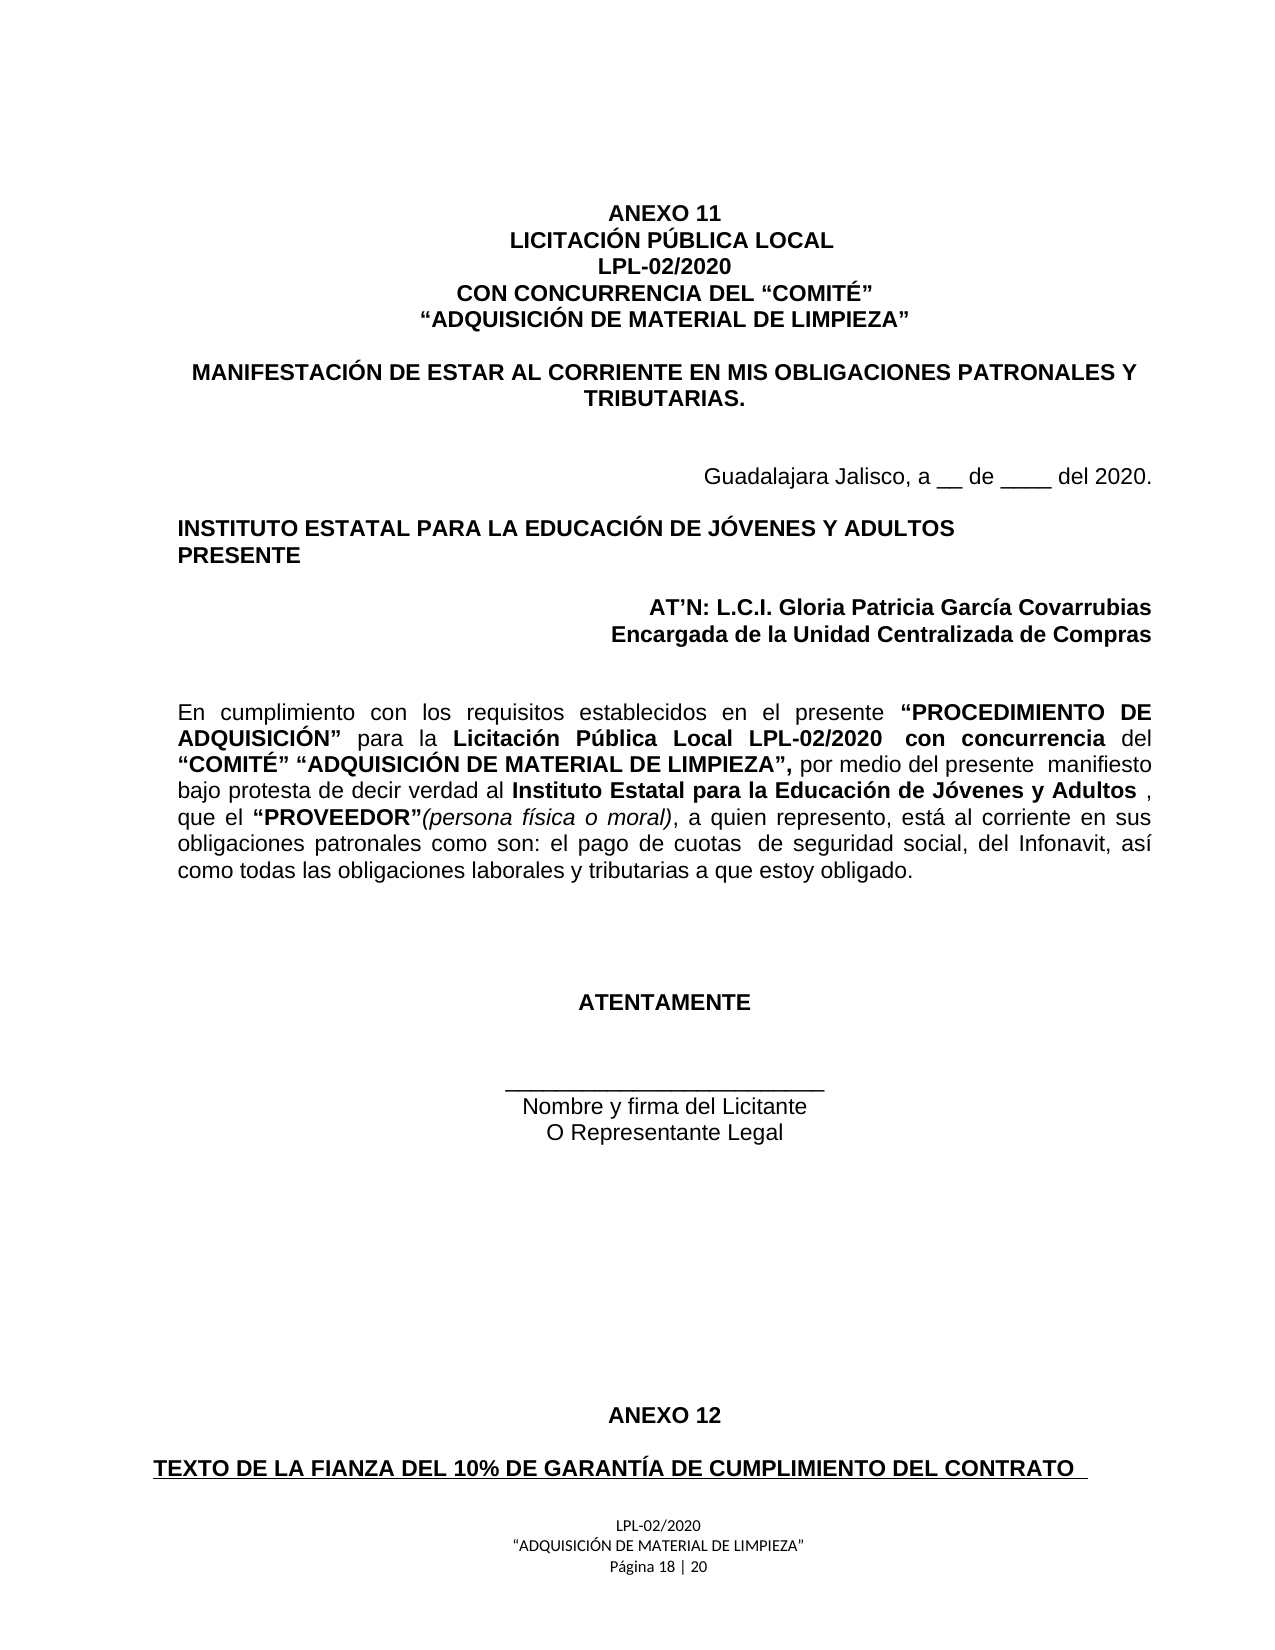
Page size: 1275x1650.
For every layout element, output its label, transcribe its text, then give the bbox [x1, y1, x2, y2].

text TEXTO DE LA FIANZA DEL 10% DE GARANTÍA DE CUMPLIMIENTO DEL CONTRATO [88, 1455, 1152, 1481]
text ATENTAMENTE [177, 989, 1152, 1015]
text AT’N: L.C.I. Gloria Patricia García Covarrubias [177, 594, 1152, 621]
text PRESENTE [177, 542, 1152, 568]
text ANEXO 12 [177, 1402, 1152, 1428]
text CON CONCURRENCIA DEL “COMITÉ” [177, 279, 1152, 306]
text O Representante Legal [177, 1119, 1152, 1145]
text En cumplimiento con los requisitos establecidos en el presente “PROCEDIMIENTO DE ADQUISICIÓN” para la Licitación Pública Local LPL-02/2020 con concurrencia del “COMITÉ” “ADQUISICIÓN DE MATERIAL DE LIMPIEZA”, por medio del presente manifiesto bajo protesta de decir verdad al Instituto Estatal para la Educación de Jóvenes y Adultos , que el “PROVEEDOR”(persona física o moral), a quien represento, está al corriente en sus obligaciones patronales como son: el pago de cuotas de seguridad social, del Infonavit, así como todas las obligaciones laborales y tributarias a que estoy obligado. [177, 698, 1152, 883]
text LICITACIÓN PÚBLICA LOCAL [177, 227, 1167, 253]
text LPL-02/2020 [177, 253, 1152, 279]
text MANIFESTACIÓN DE ESTAR AL CORRIENTE EN MIS OBLIGACIONES PATRONALES Y TRIBUTARIAS. [177, 358, 1152, 411]
text _________________________ [177, 1066, 1152, 1093]
text Guadalajara Jalisco, a __ de ____ del 2020. [177, 463, 1152, 489]
text INSTITUTO ESTATAL PARA LA EDUCACIÓN DE JÓVENES Y ADULTOS [177, 515, 1152, 542]
text ANEXO 11 [177, 200, 1152, 227]
text Nombre y firma del Licitante [177, 1093, 1152, 1119]
text “ADQUISICIÓN DE MATERIAL DE LIMPIEZA” [177, 306, 1152, 332]
text Encargada de la Unidad Centralizada de Compras [177, 621, 1152, 647]
